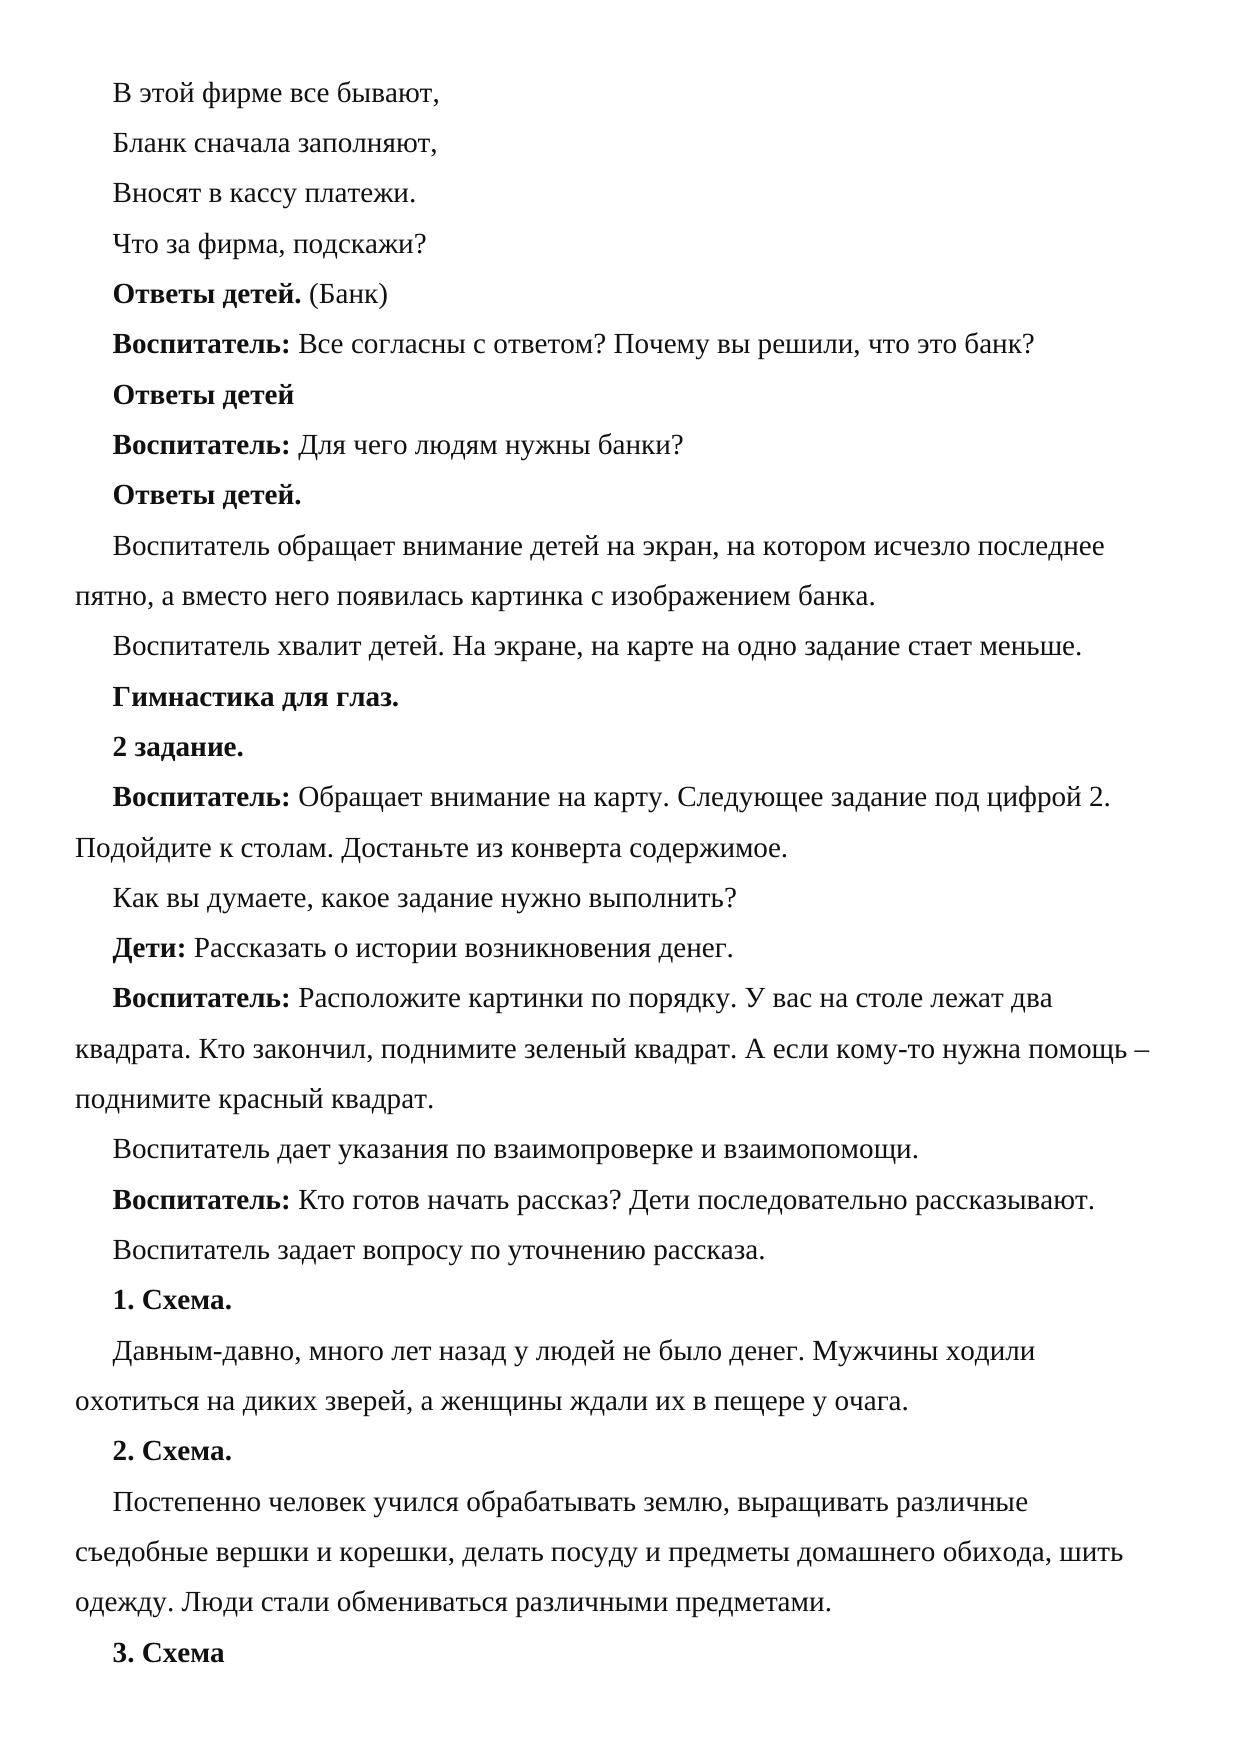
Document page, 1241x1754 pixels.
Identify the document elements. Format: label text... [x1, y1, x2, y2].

text В этой фирме все бывают, [75, 75, 1165, 108]
text Что за фирма, подскажи? [75, 226, 1165, 259]
text Воспитатель хвалит детей. На экране, на карте на одно задание стает меньше. [75, 628, 1165, 662]
text Вносят в кассу платежи. [75, 176, 1165, 209]
text Дети: Рассказать о истории возникновения денег. [75, 930, 1165, 964]
text 3. Схема [75, 1635, 1165, 1668]
text Ответы детей [75, 377, 1165, 410]
text Ответы детей. [75, 477, 1165, 511]
text Воспитатель: Для чего людям нужны банки? [75, 427, 1165, 461]
text Воспитатель: Обращает внимание на карту. Следующее задание под цифрой 2. Подойдите к столам. Достаньте из конверта содержимое. [75, 779, 1165, 863]
text Воспитатель задает вопросу по уточнению рассказа. [75, 1232, 1165, 1266]
text 1. Схема. [75, 1282, 1165, 1316]
text Давным-давно, много лет назад у людей не было денег. Мужчины ходили охотиться на диких зверей, а женщины ждали их в пещере у очага. [75, 1333, 1165, 1417]
text Постепенно человек учился обрабатывать землю, выращивать различные съедобные вершки и корешки, делать посуду и предметы домашнего обихода, шить одежду. Люди стали обмениваться различными предметами. [75, 1484, 1165, 1618]
text Воспитатель обращает внимание детей на экран, на котором исчезло последнее пятно, а вместо него появилась картинка с изображением банка. [75, 528, 1165, 612]
text Воспитатель дает указания по взаимопроверке и взаимопомощи. [75, 1132, 1165, 1165]
text Воспитатель: Расположите картинки по порядку. У вас на столе лежат два квадрата. Кто закончил, поднимите зеленый квадрат. А если кому-то нужна помощь – поднимите красный квадрат. [75, 981, 1165, 1115]
text Воспитатель: Все согласны с ответом? Почему вы решили, что это банк? [75, 327, 1165, 360]
text 2. Схема. [75, 1433, 1165, 1467]
text Бланк сначала заполняют, [75, 125, 1165, 159]
text Гимнастика для глаз. [75, 679, 1165, 712]
text 2 задание. [75, 729, 1165, 763]
text Воспитатель: Кто готов начать рассказ? Дети последовательно рассказывают. [75, 1182, 1165, 1215]
text Как вы думаете, какое задание нужно выполнить? [75, 880, 1165, 913]
text Ответы детей. (Банк) [75, 276, 1165, 310]
